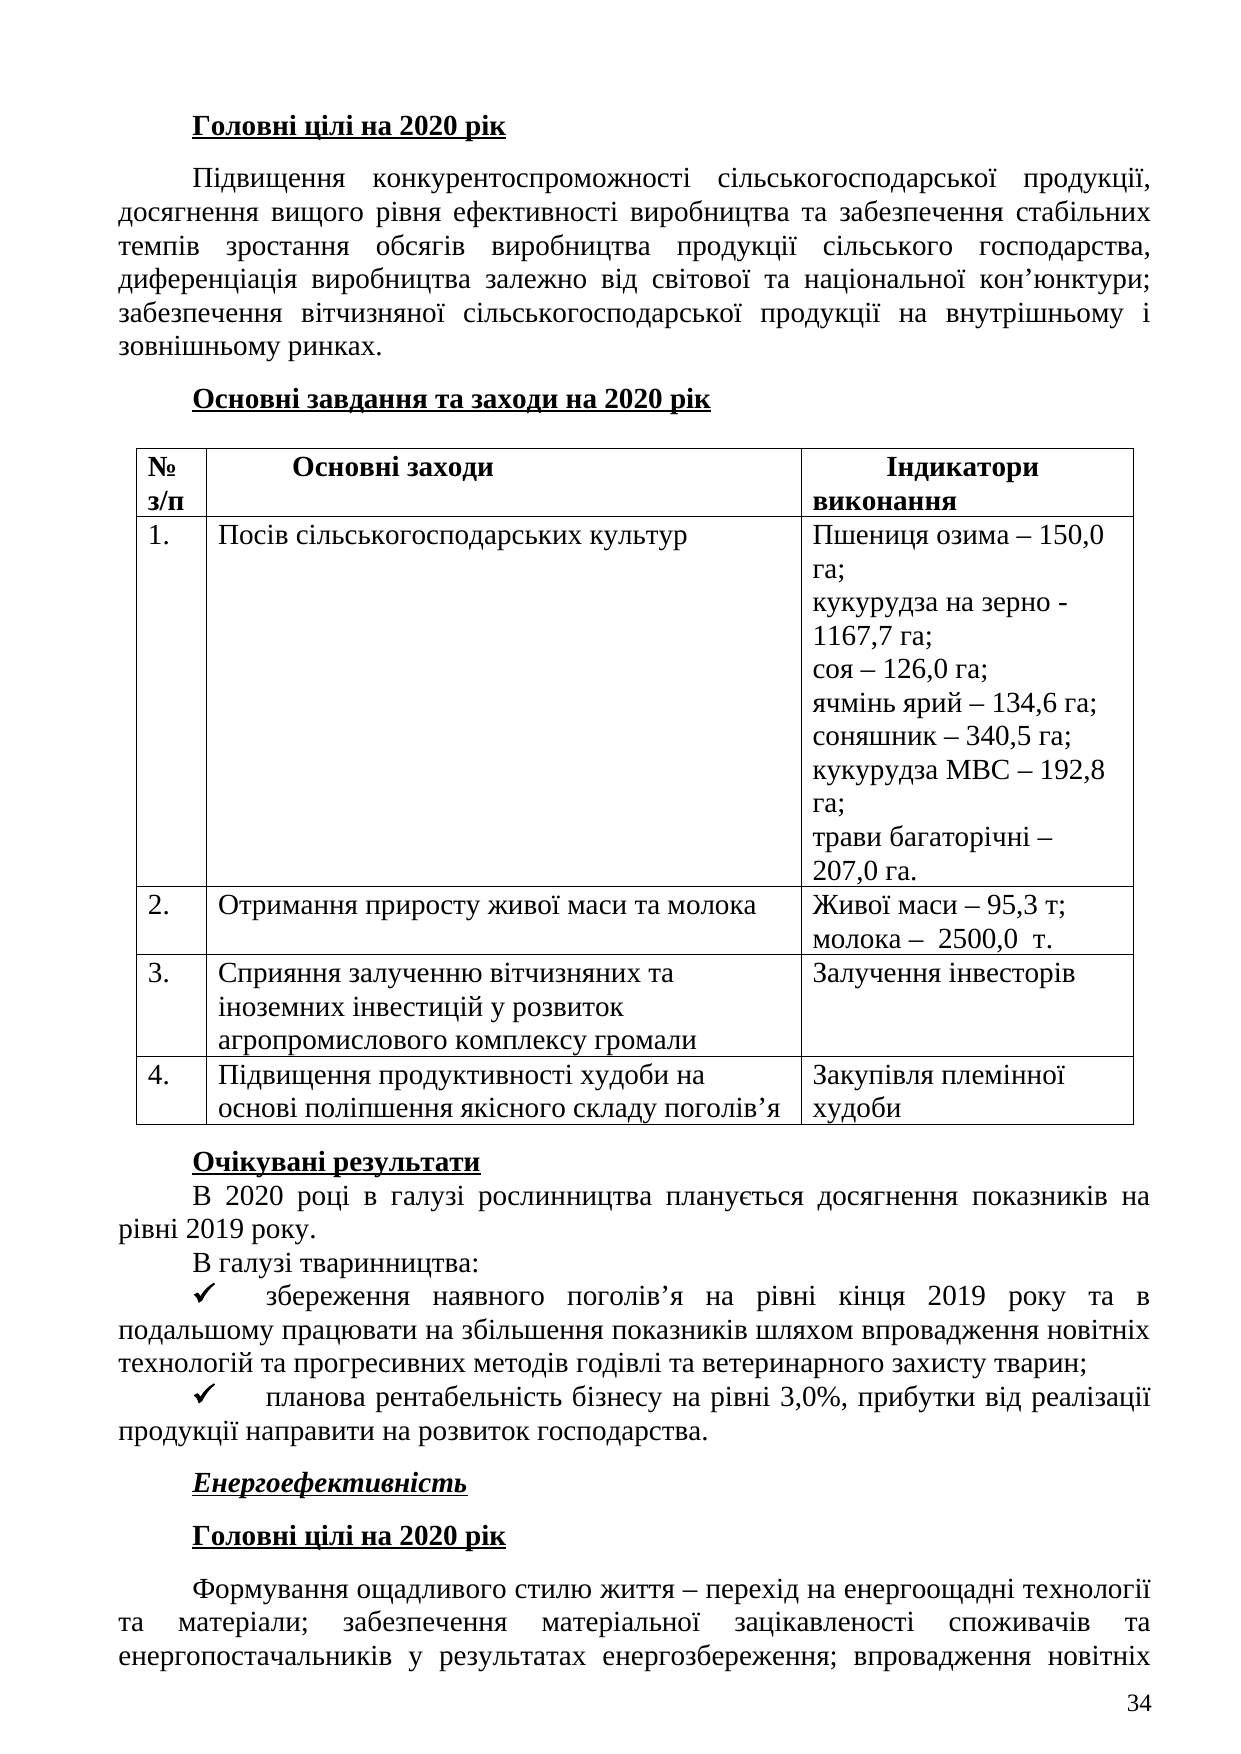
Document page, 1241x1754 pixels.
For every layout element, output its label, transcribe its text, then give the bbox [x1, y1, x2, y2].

table_cell Отримання приросту живої маси та молока [207, 887, 801, 954]
table_cell 1. [137, 517, 206, 886]
table_header Основні заходи [207, 449, 801, 516]
table_cell Підвищення продуктивності худоби на основі поліпшення якісного складу поголів’я [207, 1057, 801, 1124]
text Очікувані результати [118, 1144, 1152, 1178]
table_cell 2. [137, 887, 206, 954]
text Основні завдання та заходи на 2020 рік [118, 381, 1152, 414]
text Енергоефективність [118, 1466, 1152, 1499]
table_cell Сприяння залученню вітчизняних та іноземних інвестицій у розвиток агропромислового комплексу громали [207, 955, 801, 1056]
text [118, 1571, 1152, 1672]
table_cell Залучення інвесторів [802, 955, 1133, 1056]
text В галузі тваринництва: [118, 1245, 1152, 1278]
table_header № з/п [137, 449, 206, 516]
text Головні цілі на 2020 рік [118, 1518, 1152, 1552]
text В 2020 році в галузі рослинництва планується досягнення показників на рівні 2019 року. [118, 1178, 1152, 1245]
list збереження наявного поголів’я на рівні кінця 2019 року та в подальшому працювати на збільшення показників шляхом впровадження новітніх технологій та прогресивних методів годівлі та ветеринарного захисту тварин; [118, 1278, 1152, 1379]
text Головні цілі на 2020 рік [118, 108, 1152, 141]
table_cell Закупівля племінної худоби [802, 1057, 1133, 1124]
table_cell Живої маси – 95,3 т; молока – 2500,0 т. [802, 887, 1133, 954]
table_cell Пшениця озима – ; кукурудза на зерно - ; соя – ; ячмінь ярий – ; соняшник – ; кукурудза МВС – ; трави багаторічні – . [802, 517, 1133, 886]
table_header Індикатори виконання [802, 449, 1133, 516]
text Підвищення конкурентоспроможності сільськогосподарської продукції, досягнення вищого рівня ефективності виробництва та забезпечення стабільних темпів зростання обсягів виробництва продукції сільського господарства, диференціація виробництва залежно від світової та національної кон’юнктури; забезпечення вітчизняної сільськогосподарської продукції на внутрішньому і зовнішньому ринках. [118, 161, 1152, 362]
table_cell Посів сільськогосподарських культур [207, 517, 801, 886]
table_cell 3. [137, 955, 206, 1056]
list планова рентабельність бізнесу на рівні 3,0%, прибутки від реалізації продукції направити на розвиток господарства. [118, 1379, 1152, 1446]
table_cell 4. [137, 1057, 206, 1124]
